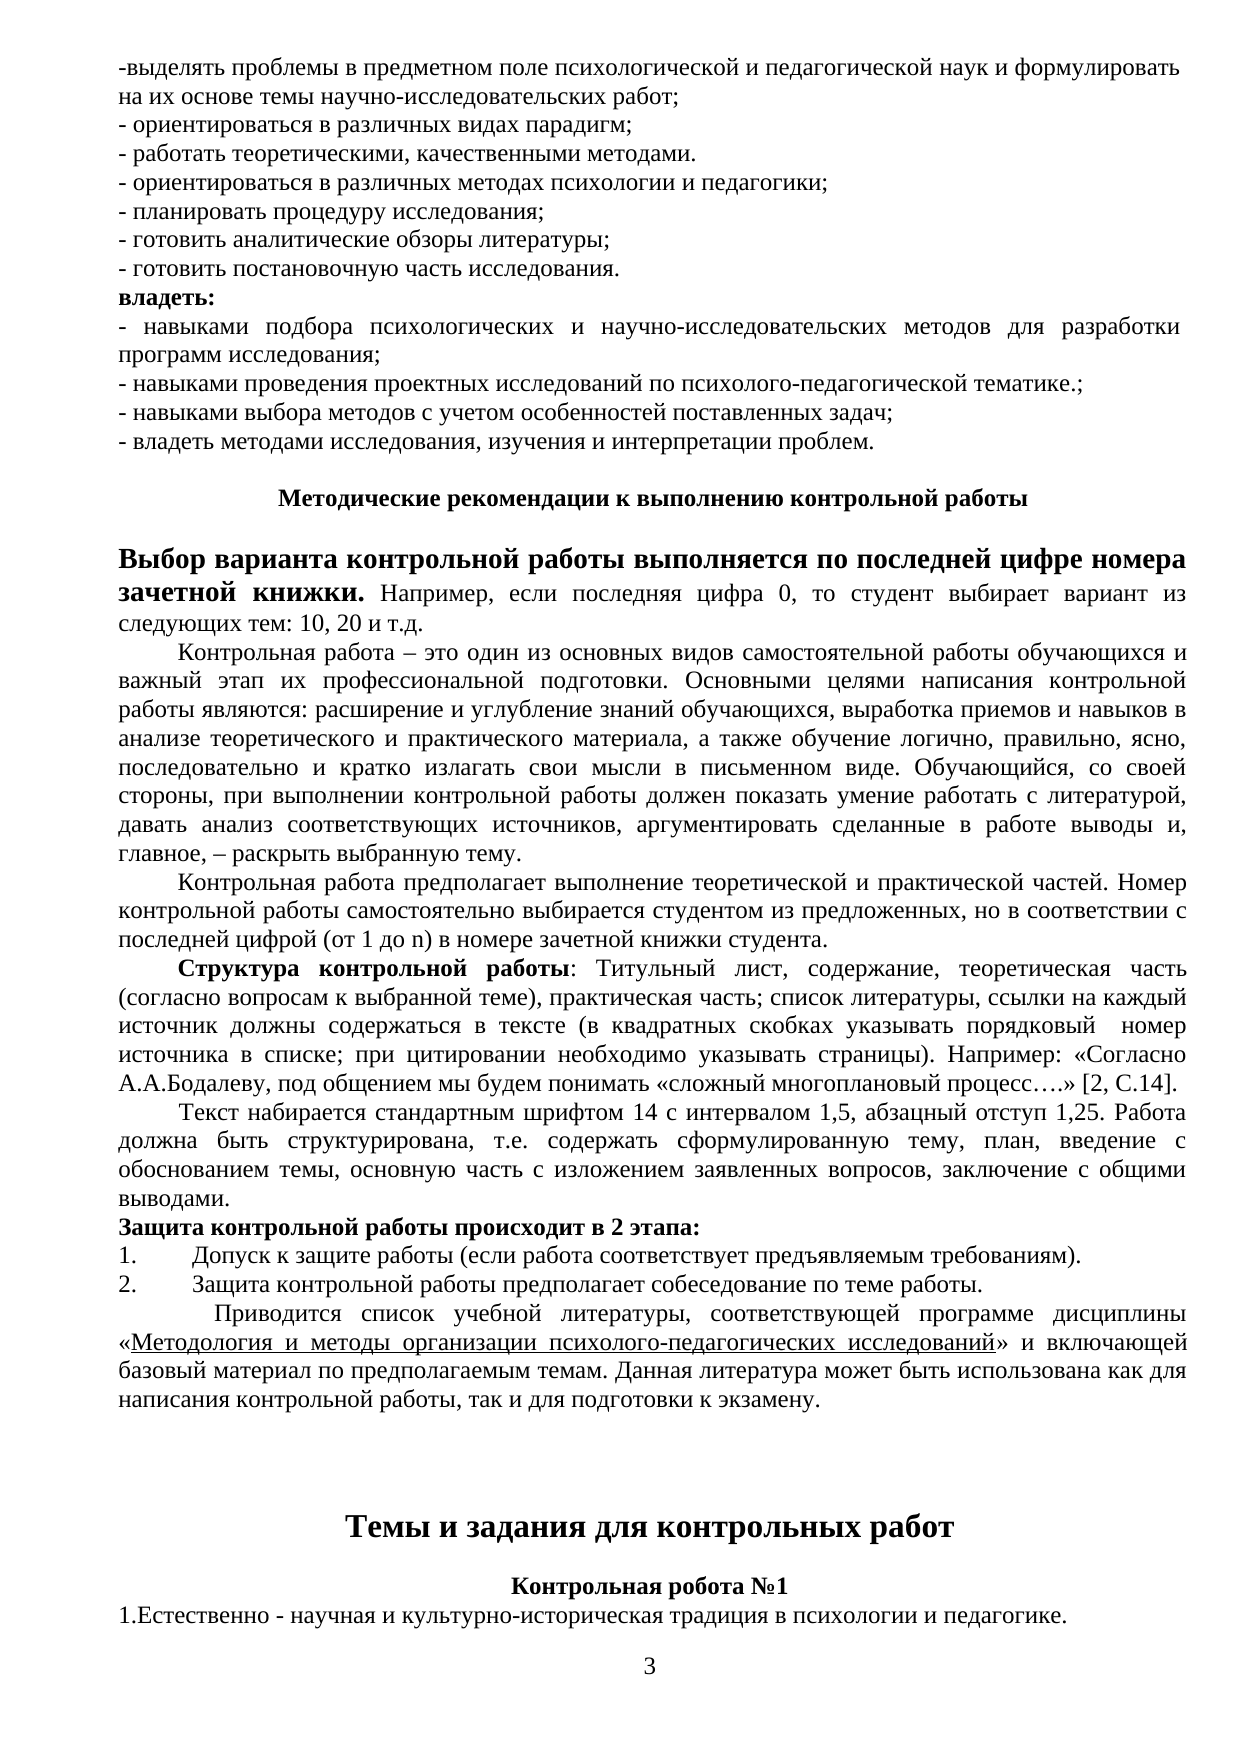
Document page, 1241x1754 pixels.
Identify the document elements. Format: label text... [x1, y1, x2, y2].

text - работать теоретическими, качественными методами. [118, 138, 1181, 167]
list Допуск к защите работы (если работа соответствует предъявляемым требованиям). [118, 1240, 1188, 1269]
text Текст набирается стандартным шрифтом 14 с интервалом 1,5, абзацный отступ 1,25. Работа должна быть структурирована, т.е. содержать сформулированную тему, план, введение с обоснованием темы, основную часть с изложением заявленных вопросов, заключение с общими выводами. [118, 1097, 1188, 1212]
text Методические рекомендации к выполнению контрольной работы [118, 483, 1188, 512]
text - навыками подбора психологических и научно-исследовательских методов для разработки программ исследования; [118, 311, 1181, 368]
text владеть: [118, 282, 1181, 311]
text Защита контрольной работы происходит в 2 этапа: [118, 1212, 1188, 1240]
text Контрольная робота №1 [118, 1571, 1181, 1600]
text - ориентироваться в различных видах парадигм; [118, 109, 1181, 138]
text - навыками выбора методов с учетом особенностей поставленных задач; [118, 397, 1181, 426]
text - готовить постановочную часть исследования. [118, 253, 1181, 282]
text Контрольная работа предполагает выполнение теоретической и практической частей. Номер контрольной работы самостоятельно выбирается студентом из предложенных, но в соответствии с последней цифрой (от 1 до n) в номере зачетной книжки студента. [118, 867, 1188, 953]
text - владеть методами исследования, изучения и интерпретации проблем. [118, 426, 1181, 454]
text Контрольная работа – это один из основных видов самостоятельной работы обучающихся и важный этап их профессиональной подготовки. Основными целями написания контрольной работы являются: расширение и углубление знаний обучающихся, выработка приемов и навыков в анализе теоретического и практического материала, а также обучение логично, правильно, ясно, последовательно и кратко излагать свои мысли в письменном виде. Обучающийся, со своей стороны, при выполнении контрольной работы должен показать умение работать с литературой, давать анализ соответствующих источников, аргументировать сделанные в работе выводы и, главное, – раскрыть выбранную тему. [118, 637, 1188, 867]
text Темы и задания для контрольных работ [118, 1506, 1181, 1545]
text - планировать процедуру исследования; [118, 196, 1181, 224]
text Структура контрольной работы: Титульный лист, содержание, теоретическая часть (согласно вопросам к выбранной теме), практическая часть; список литературы, ссылки на каждый источник должны содержаться в тексте (в квадратных скобках указывать порядковый номер источника в списке; при цитировании необходимо указывать страницы). Например: «Согласно А.А.Бодалеву, под общением мы будем понимать «сложный многоплановый процесс….» [2, С.14]. [118, 953, 1188, 1097]
list Защита контрольной работы предполагает собеседование по теме работы. [118, 1269, 1188, 1298]
text - готовить аналитические обзоры литературы; [118, 224, 1181, 253]
text Выбор варианта контрольной работы выполняется по последней цифре номера зачетной книжки. Например, если последняя цифра 0, то студент выбирает вариант из следующих тем: 10, 20 и т.д. [118, 541, 1188, 637]
text 1.Естественно - научная и культурно-историческая традиция в психологии и педагогике. [118, 1600, 1181, 1629]
text - ориентироваться в различных методах психологии и педагогики; [118, 167, 1181, 196]
text Приводится список учебной литературы, соответствующей программе дисциплины «Методология и методы организации психолого-педагогических исследований» и включающей базовый материал по предполагаемым темам. Данная литература может быть использована как для написания контрольной работы, так и для подготовки к экзамену. [118, 1298, 1188, 1413]
text -выделять проблемы в предметном поле психологической и педагогической наук и формулировать на их основе темы научно-исследовательских работ; [118, 52, 1181, 109]
text - навыками проведения проектных исследований по психолого-педагогической тематике.; [118, 368, 1181, 397]
